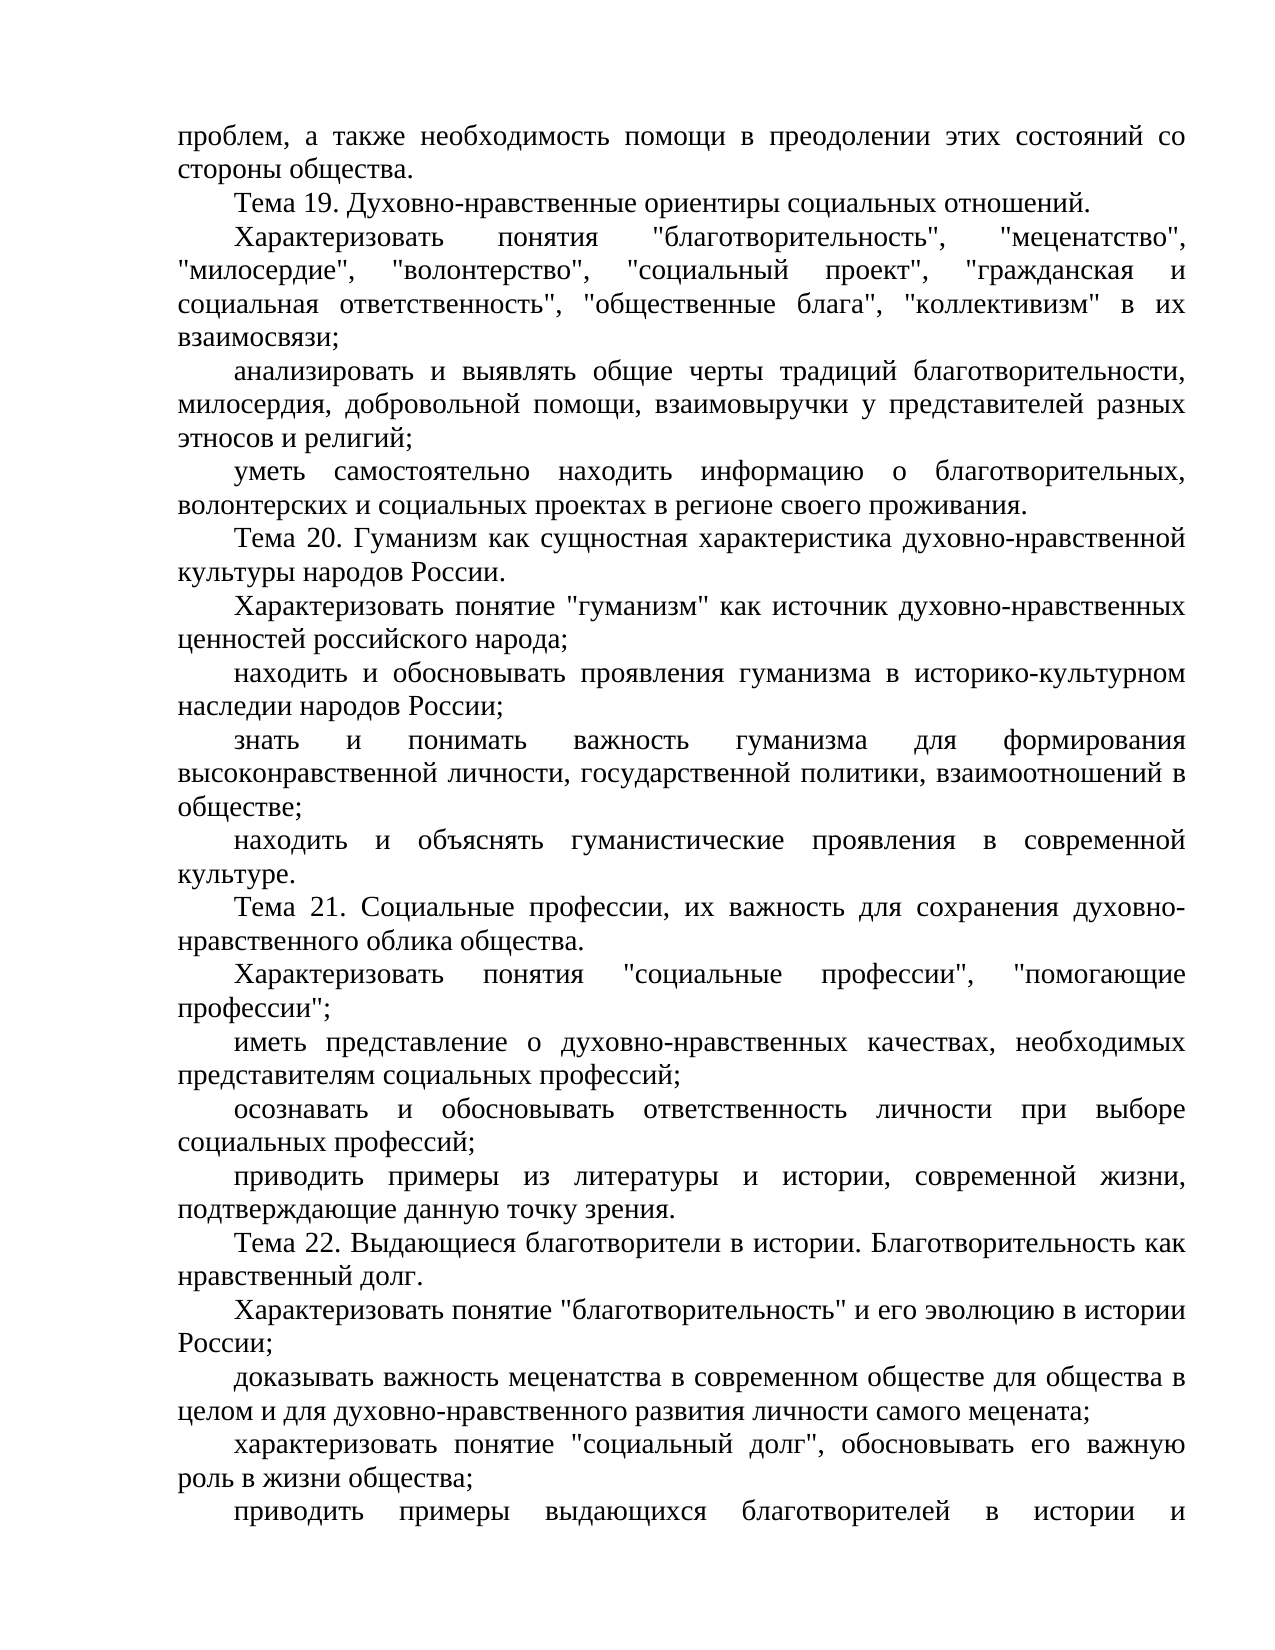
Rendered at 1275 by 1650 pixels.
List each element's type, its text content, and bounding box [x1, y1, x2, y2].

text Тема 19. Духовно-нравственные ориентиры социальных отношений. [177, 185, 1186, 219]
text приводить примеры из литературы и истории, современной жизни, подтверждающие данную точку зрения. [177, 1158, 1186, 1225]
text знать и понимать важность гуманизма для формирования высоконравственной личности, государственной политики, взаимоотношений в обществе; [177, 722, 1186, 822]
text осознавать и обосновывать ответственность личности при выборе социальных профессий; [177, 1091, 1186, 1158]
text находить и объяснять гуманистические проявления в современной культуре. [177, 822, 1186, 889]
text Тема 22. Выдающиеся благотворители в истории. Благотворительность как нравственный долг. [177, 1225, 1186, 1292]
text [177, 118, 1186, 185]
text Характеризовать понятия "социальные профессии", "помогающие профессии"; [177, 957, 1186, 1024]
text характеризовать понятие "социальный долг", обосновывать его важную роль в жизни общества; [177, 1426, 1186, 1493]
text Характеризовать понятия "благотворительность", "меценатство", "милосердие", "волонтерство", "социальный проект", "гражданская и социальная ответственность", "общественные блага", "коллективизм" в их взаимосвязи; [177, 219, 1186, 353]
text иметь представление о духовно-нравственных качествах, необходимых представителям социальных профессий; [177, 1024, 1186, 1091]
text Тема 21. Социальные профессии, их важность для сохранения духовно-нравственного облика общества. [177, 889, 1186, 957]
text доказывать важность меценатства в современном обществе для общества в целом и для духовно-нравственного развития личности самого мецената; [177, 1359, 1186, 1426]
text находить и обосновывать проявления гуманизма в историко-культурном наследии народов России; [177, 655, 1186, 722]
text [177, 1493, 1186, 1527]
text уметь самостоятельно находить информацию о благотворительных, волонтерских и социальных проектах в регионе своего проживания. [177, 453, 1186, 521]
text Характеризовать понятие "благотворительность" и его эволюцию в истории России; [177, 1292, 1186, 1359]
text анализировать и выявлять общие черты традиций благотворительности, милосердия, добровольной помощи, взаимовыручки у представителей разных этносов и религий; [177, 353, 1186, 453]
text Характеризовать понятие "гуманизм" как источник духовно-нравственных ценностей российского народа; [177, 588, 1186, 655]
text Тема 20. Гуманизм как сущностная характеристика духовно-нравственной культуры народов России. [177, 521, 1186, 588]
